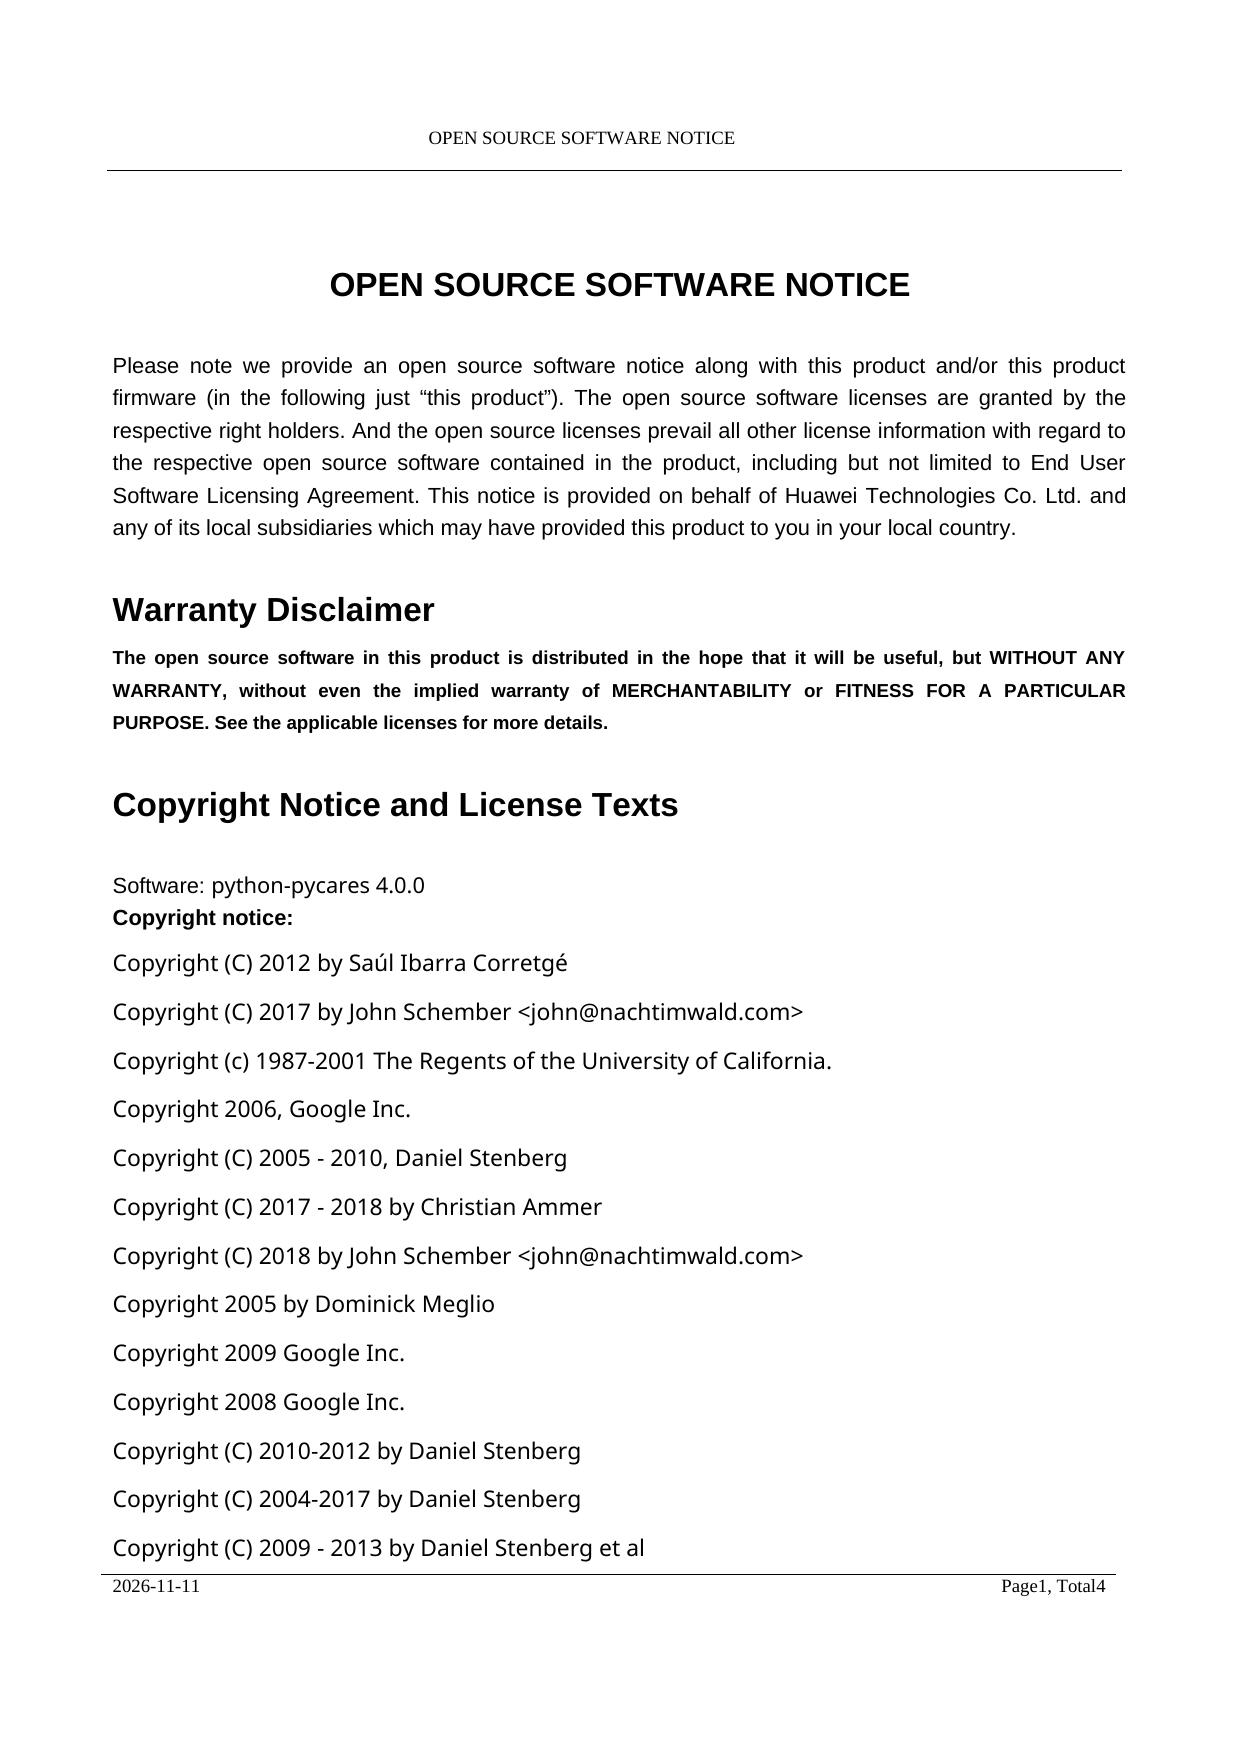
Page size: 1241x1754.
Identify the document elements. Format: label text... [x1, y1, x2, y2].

text OPEN SOURCE SOFTWARE NOTICE [112, 251, 1128, 316]
text Please note we provide an open source software notice along with this product and/or this product firmware (in the following just “this product”). The open source software licenses are granted by the respective right holders. And the open source licenses prevail all other license information with regard to the respective open source software contained in the product, including but not limited to End User Software Licensing Agreement. This notice is provided on behalf of Huawei Technologies Co. Ltd. and any of its local subsidiaries which may have provided this product to you in your local country. [112, 349, 1128, 544]
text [112, 947, 1128, 1564]
text Copyright Notice and License Texts [112, 771, 1128, 836]
text Warranty Disclaimer [112, 576, 1128, 641]
text The open source software in this product is distributed in the hope that it will be useful, but WITHOUT ANY WARRANTY, without even the implied warranty of MERCHANTABILITY or FITNESS FOR A PARTICULAR PURPOSE. See the applicable licenses for more details. [112, 641, 1128, 739]
text Copyright notice: [112, 901, 1128, 934]
text Software: python-pycares 4.0.0 [112, 869, 1128, 901]
